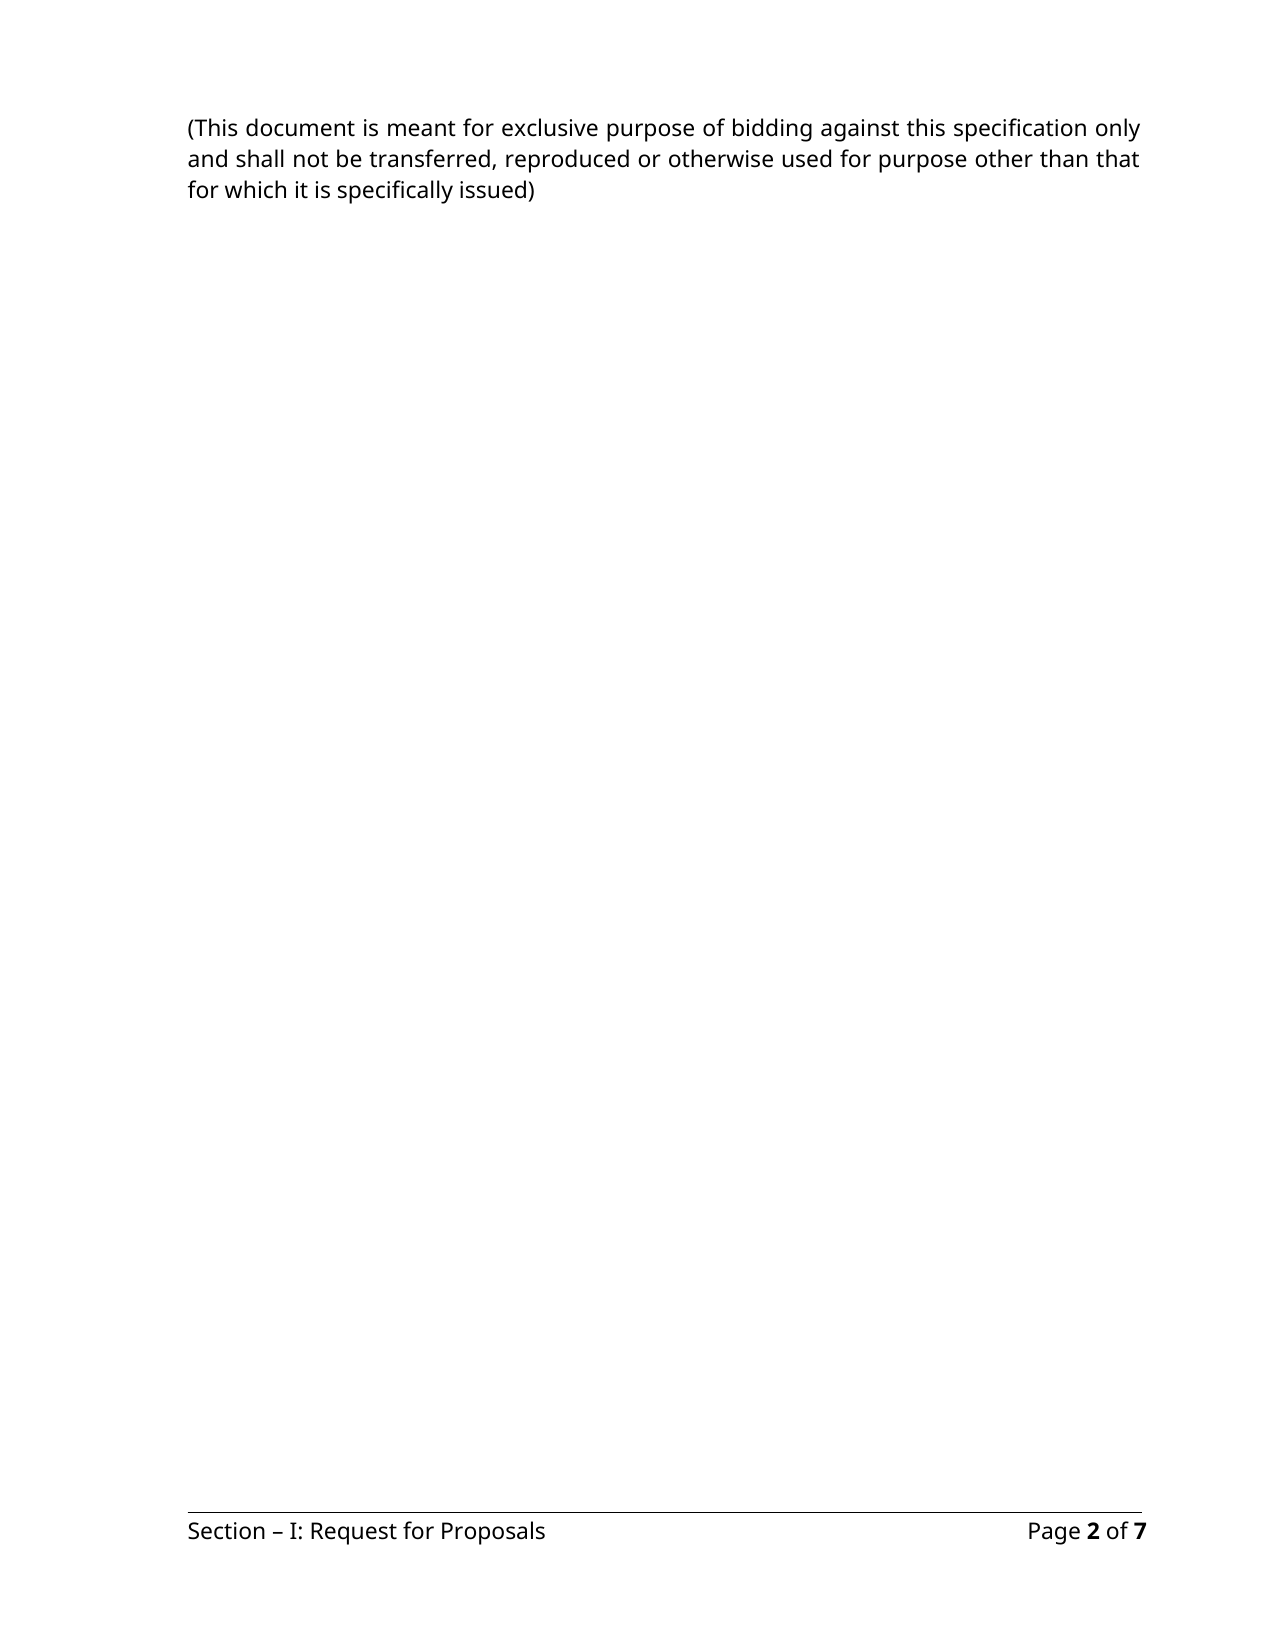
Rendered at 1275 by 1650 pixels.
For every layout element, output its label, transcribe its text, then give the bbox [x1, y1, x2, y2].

text (This document is meant for exclusive purpose of bidding against this specification only and shall not be transferred, reproduced or otherwise used for purpose other than that for which it is specifically issued) [187, 112, 1142, 205]
